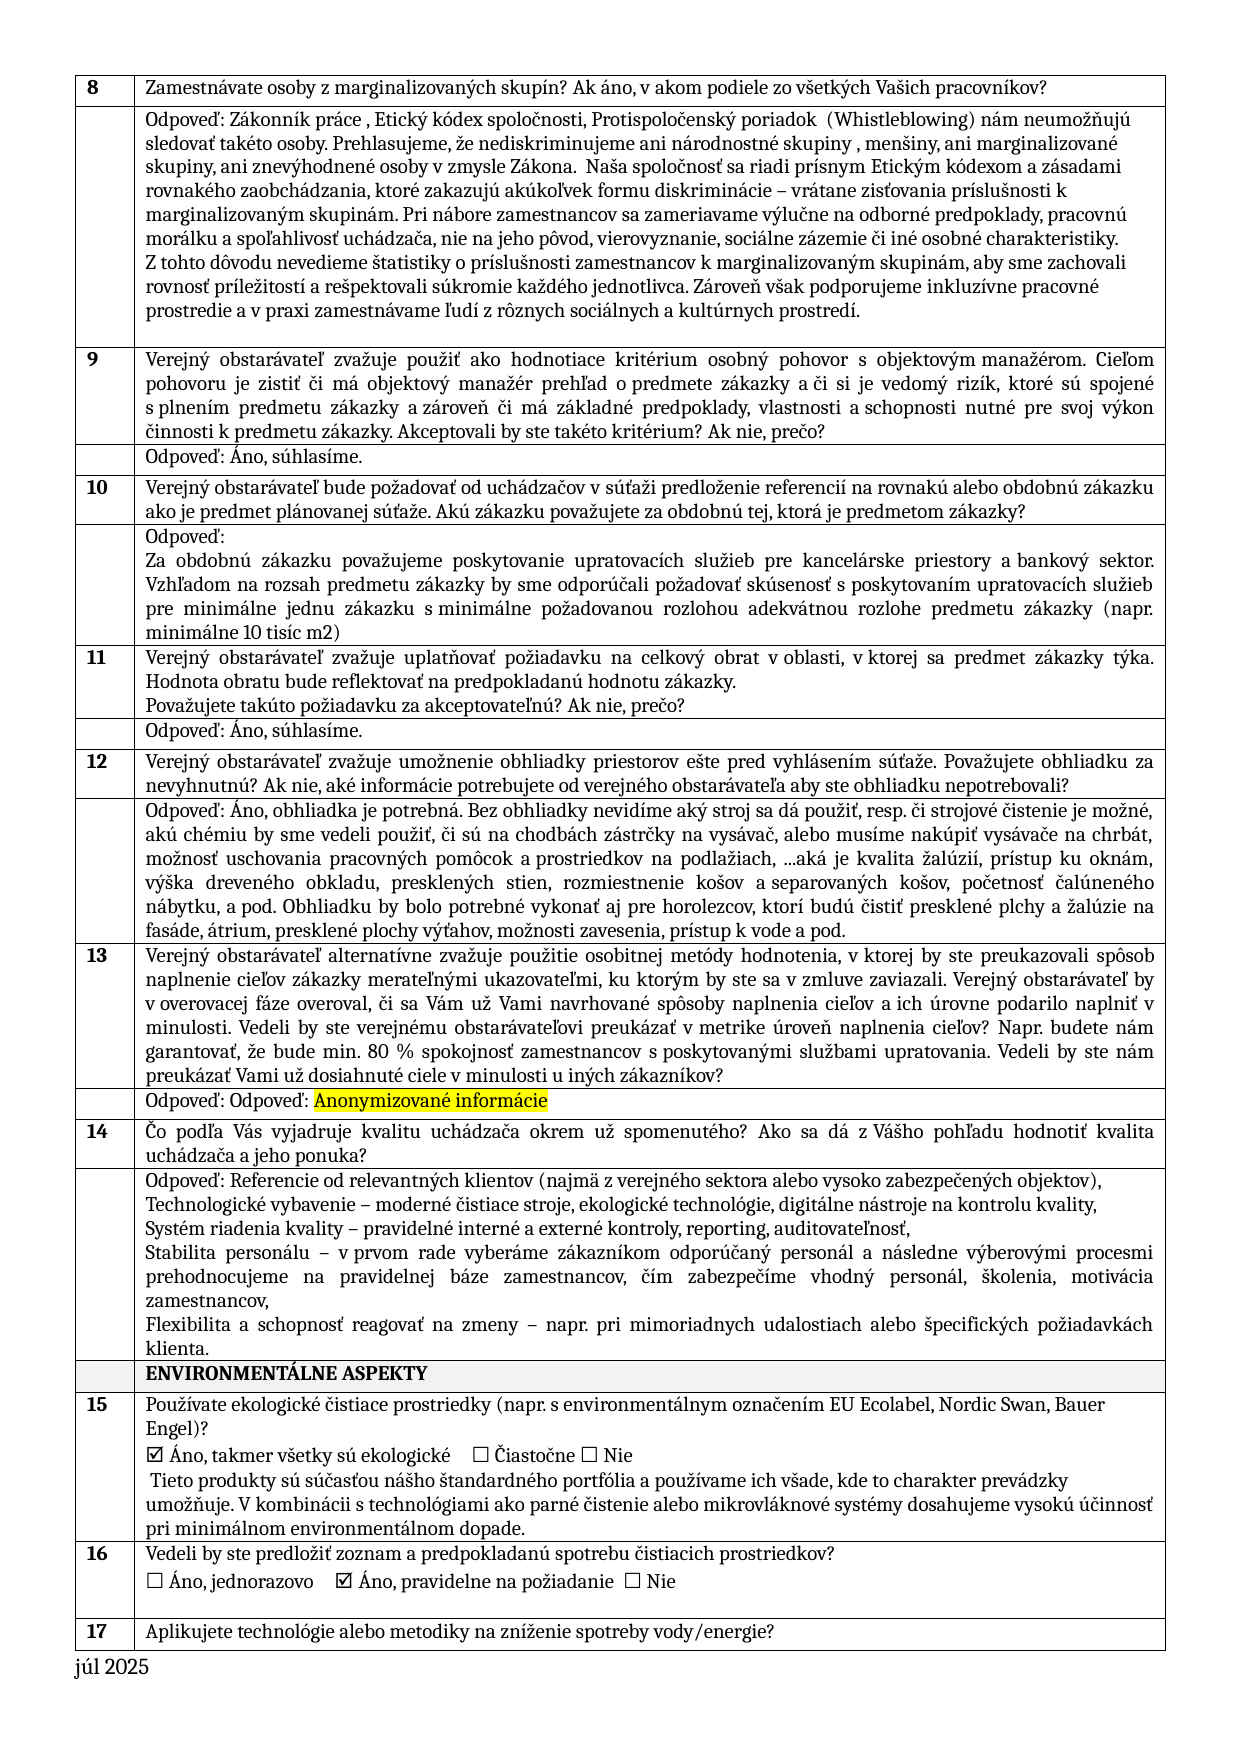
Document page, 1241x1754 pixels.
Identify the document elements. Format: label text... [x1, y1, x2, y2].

table_cell ENVIRONMENTÁLNE ASPEKTY [135, 1361, 1165, 1392]
table_cell Odpoveď: Zákonník práce , Etický kódex spoločnosti, Protispoločenský poriadok (Whistleblowing) nám neumožňujú sledovať takéto osoby. Prehlasujeme, že nediskriminujeme ani národnostné skupiny , menšiny, ani marginalizované skupiny, ani znevýhodnené osoby v zmysle Zákona. Naša spoločnosť sa riadi prísnym Etickým kódexom a zásadami rovnakého zaobchádzania, ktoré zakazujú akúkoľvek formu diskriminácie – vrátane zisťovania príslušnosti k marginalizovaným skupinám. Pri nábore zamestnancov sa zameriavame výlučne na odborné predpoklady, pracovnú morálku a spoľahlivosť uchádzača, nie na jeho pôvod, vierovyznanie, sociálne zázemie či iné osobné charakteristiky. Z tohto dôvodu nevedieme štatistiky o príslušnosti zamestnancov k marginalizovaným skupinám, aby sme zachovali rovnosť príležitostí a rešpektovali súkromie každého jednotlivca. Zároveň však podporujeme inkluzívne pracovné prostredie a v praxi zamestnávame ľudí z rôznych sociálnych a kultúrnych prostredí. [135, 107, 1165, 347]
table_cell Zamestnávate osoby z marginalizovaných skupín? Ak áno, v akom podiele zo všetkých Vašich pracovníkov? [135, 76, 1165, 106]
table_cell [76, 799, 134, 943]
table_cell Vedeli by ste predložiť zoznam a predpokladanú spotrebu čistiacich prostriedkov? ☐ Áno, jednorazovo Áno, pravidelne na požiadanie ☐ Nie [135, 1542, 1165, 1618]
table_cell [135, 1619, 1165, 1649]
table_cell 14 [76, 1120, 134, 1168]
table_cell [76, 445, 134, 475]
table_cell Čo podľa Vás vyjadruje kvalitu uchádzača okrem už spomenutého? Ako sa dá z Vášho pohľadu hodnotiť kvalita uchádzača a jeho ponuka? [135, 1120, 1165, 1168]
table_cell 12 [76, 750, 134, 798]
table_cell 10 [76, 476, 134, 524]
table_cell [76, 1169, 134, 1360]
table_cell 8 [76, 76, 134, 106]
table_cell 9 [76, 348, 134, 444]
table_cell [76, 719, 134, 749]
table_cell [76, 1089, 134, 1119]
table_cell Odpoveď: Odpoveď: Anonymizované informácie [135, 1089, 1165, 1119]
table_cell [76, 1361, 134, 1392]
table_cell 11 [76, 646, 134, 718]
table_cell Verejný obstarávateľ zvažuje použiť ako hodnotiace kritérium osobný pohovor s objektovým manažérom. Cieľom pohovoru je zistiť či má objektový manažér prehľad o predmete zákazky a či si je vedomý rizík, ktoré sú spojené s plnením predmetu zákazky a zároveň či má základné predpoklady, vlastnosti a schopnosti nutné pre svoj výkon činnosti k predmetu zákazky. Akceptovali by ste takéto kritérium? Ak nie, prečo? [135, 348, 1165, 444]
table_cell Odpoveď: Áno, obhliadka je potrebná. Bez obhliadky nevidíme aký stroj sa dá použiť, resp. či strojové čistenie je možné, akú chémiu by sme vedeli použiť, či sú na chodbách zástrčky na vysávač, alebo musíme nakúpiť vysávače na chrbát, možnosť uschovania pracovných pomôcok a prostriedkov na podlažiach, ...aká je kvalita žalúzií, prístup ku oknám, výška dreveného obkladu, presklených stien, rozmiestnenie košov a separovaných košov, početnosť čalúneného nábytku, a pod. Obhliadku by bolo potrebné vykonať aj pre horolezcov, ktorí budú čistiť presklené plchy a žalúzie na fasáde, átrium, presklené plochy výťahov, možnosti zavesenia, prístup k vode a pod. [135, 799, 1165, 943]
table_cell Odpoveď: Áno, súhlasíme. [135, 719, 1165, 749]
table_cell Verejný obstarávateľ bude požadovať od uchádzačov v súťaži predloženie referencií na rovnakú alebo obdobnú zákazku ako je predmet plánovanej súťaže. Akú zákazku považujete za obdobnú tej, ktorá je predmetom zákazky? [135, 476, 1165, 524]
table_cell 15 [76, 1393, 134, 1541]
table_cell [76, 525, 134, 645]
table_cell Odpoveď: Za obdobnú zákazku považujeme poskytovanie upratovacích služieb pre kancelárske priestory a bankový sektor. Vzhľadom na rozsah predmetu zákazky by sme odporúčali požadovať skúsenosť s poskytovaním upratovacích služieb pre minimálne jednu zákazku s minimálne požadovanou rozlohou adekvátnou rozlohe predmetu zákazky (napr. minimálne 10 tisíc m2) [135, 525, 1165, 645]
table_cell Odpoveď: Referencie od relevantných klientov (najmä z verejného sektora alebo vysoko zabezpečených objektov), Technologické vybavenie – moderné čistiace stroje, ekologické technológie, digitálne nástroje na kontrolu kvality, Systém riadenia kvality – pravidelné interné a externé kontroly, reporting, auditovateľnosť, Stabilita personálu – v prvom rade vyberáme zákazníkom odporúčaný personál a následne výberovými procesmi prehodnocujeme na pravidelnej báze zamestnancov, čím zabezpečíme vhodný personál, školenia, motivácia zamestnancov, Flexibilita a schopnosť reagovať na zmeny – napr. pri mimoriadnych udalostiach alebo špecifických požiadavkách klienta. [135, 1169, 1165, 1360]
table_cell 17 [76, 1619, 134, 1649]
table_cell Odpoveď: Áno, súhlasíme. [135, 445, 1165, 475]
table_cell Používate ekologické čistiace prostriedky (napr. s environmentálnym označením EU Ecolabel, Nordic Swan, Bauer Engel)? Áno, takmer všetky sú ekologické ☐ Čiastočne ☐ Nie Tieto produkty sú súčasťou nášho štandardného portfólia a používame ich všade, kde to charakter prevádzky umožňuje. V kombinácii s technológiami ako parné čistenie alebo mikrovláknové systémy dosahujeme vysokú účinnosť pri minimálnom environmentálnom dopade. [135, 1393, 1165, 1541]
table_cell Verejný obstarávateľ zvažuje umožnenie obhliadky priestorov ešte pred vyhlásením súťaže. Považujete obhliadku za nevyhnutnú? Ak nie, aké informácie potrebujete od verejného obstarávateľa aby ste obhliadku nepotrebovali? [135, 750, 1165, 798]
table_cell 16 [76, 1542, 134, 1618]
table_cell Verejný obstarávateľ alternatívne zvažuje použitie osobitnej metódy hodnotenia, v ktorej by ste preukazovali spôsob naplnenie cieľov zákazky merateľnými ukazovateľmi, ku ktorým by ste sa v zmluve zaviazali. Verejný obstarávateľ by v overovacej fáze overoval, či sa Vám už Vami navrhované spôsoby naplnenia cieľov a ich úrovne podarilo naplniť v minulosti. Vedeli by ste verejnému obstarávateľovi preukázať v metrike úroveň naplnenia cieľov? Napr. budete nám garantovať, že bude min. 80 % spokojnosť zamestnancov s poskytovanými službami upratovania. Vedeli by ste nám preukázať Vami už dosiahnuté ciele v minulosti u iných zákazníkov? [135, 944, 1165, 1087]
table_cell Verejný obstarávateľ zvažuje uplatňovať požiadavku na celkový obrat v oblasti, v ktorej sa predmet zákazky týka. Hodnota obratu bude reflektovať na predpokladanú hodnotu zákazky. Považujete takúto požiadavku za akceptovateľnú? Ak nie, prečo? [135, 646, 1165, 718]
table_cell [76, 107, 134, 347]
table_cell 13 [76, 944, 134, 1087]
